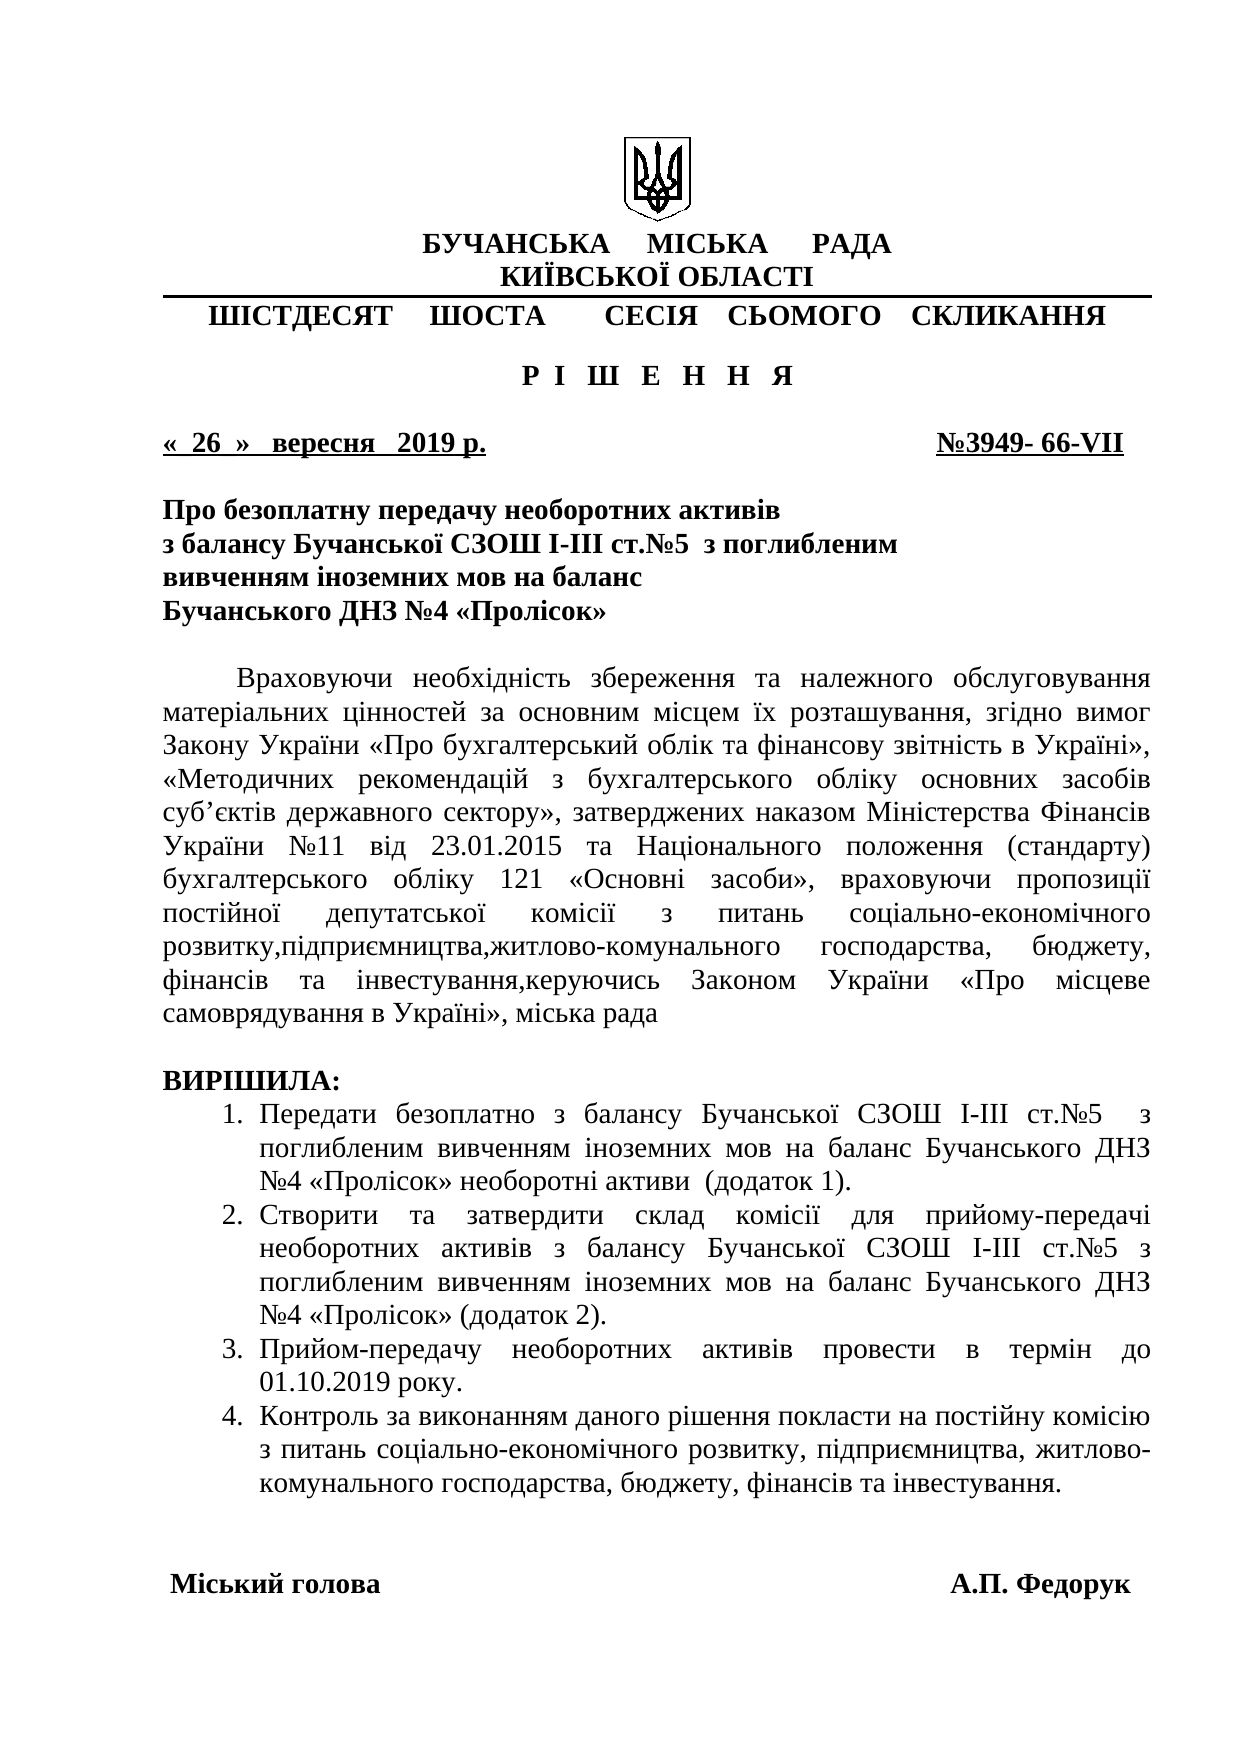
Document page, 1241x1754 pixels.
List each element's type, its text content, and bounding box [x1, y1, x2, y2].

list Передати безоплатно з балансу Бучанської СЗОШ I-III ст.№5 з поглибленим вивченням іноземних мов на баланс Бучанського ДНЗ №4 «Пролісок» необоротні активи (додаток 1). [222, 1096, 1152, 1197]
text з балансу Бучанської СЗОШ I-III ст.№5 з поглибленим [162, 526, 1152, 559]
list Контроль за виконанням даного рішення покласти на постійну комісію з питань соціально-економічного розвитку, підприємництва, житлово-комунального господарства, бюджету, фінансів та інвестування. [222, 1398, 1152, 1499]
text Враховуючи необхідність збереження та належного обслуговування матеріальних цінностей за основним місцем їх розташування, згідно вимог Закону України «Про бухгалтерський облік та фінансову звітність в Україні», «Методичних рекомендацій з бухгалтерського обліку основних засобів суб’єктів державного сектору», затверджених наказом Міністерства Фінансів України №11 від 23.01.2015 та Національного положення (стандарту) бухгалтерського обліку 121 «Основні засоби», враховуючи пропозиції постійної депутатської комісії з питань соціально-економічного розвитку,підприємництва,житлово-комунального господарства, бюджету, фінансів та інвестування,керуючись Законом України «Про місцеве самоврядування в Україні», міська рада [162, 660, 1152, 1029]
text вивченням іноземних мов на баланс [162, 559, 1152, 593]
text Бучанського ДНЗ №4 «Пролісок» [162, 593, 1152, 627]
text Про безоплатну передачу необоротних активів [162, 492, 1152, 526]
list Прийом-передачу необоротних активів провести в термін до 01.10.2019 року. [222, 1331, 1152, 1398]
subtitle «_26_» вересня 2019 р. №3949- 66-VIІ [162, 425, 1152, 459]
subtitle Р І Ш Е Н Н Я [162, 358, 1152, 392]
text БУЧАНСЬКА МІСЬКА РАДА [162, 226, 1152, 259]
text Міський голова А.П. Федорук [162, 1566, 1152, 1599]
text ШІСТДЕСЯТ ШОСТА СЕСІЯ СЬОМОГО СКЛИКАННЯ [162, 298, 1152, 332]
list Створити та затвердити склад комісії для прийому-передачі необоротних активів з балансу Бучанської СЗОШ I-III ст.№5 з поглибленим вивченням іноземних мов на баланс Бучанського ДНЗ №4 «Пролісок» (додаток 2). [222, 1197, 1152, 1331]
text ВИРІШИЛА: [162, 1063, 1152, 1096]
subtitle КИЇВСЬКОЇ ОБЛАСТІ [162, 259, 1152, 298]
